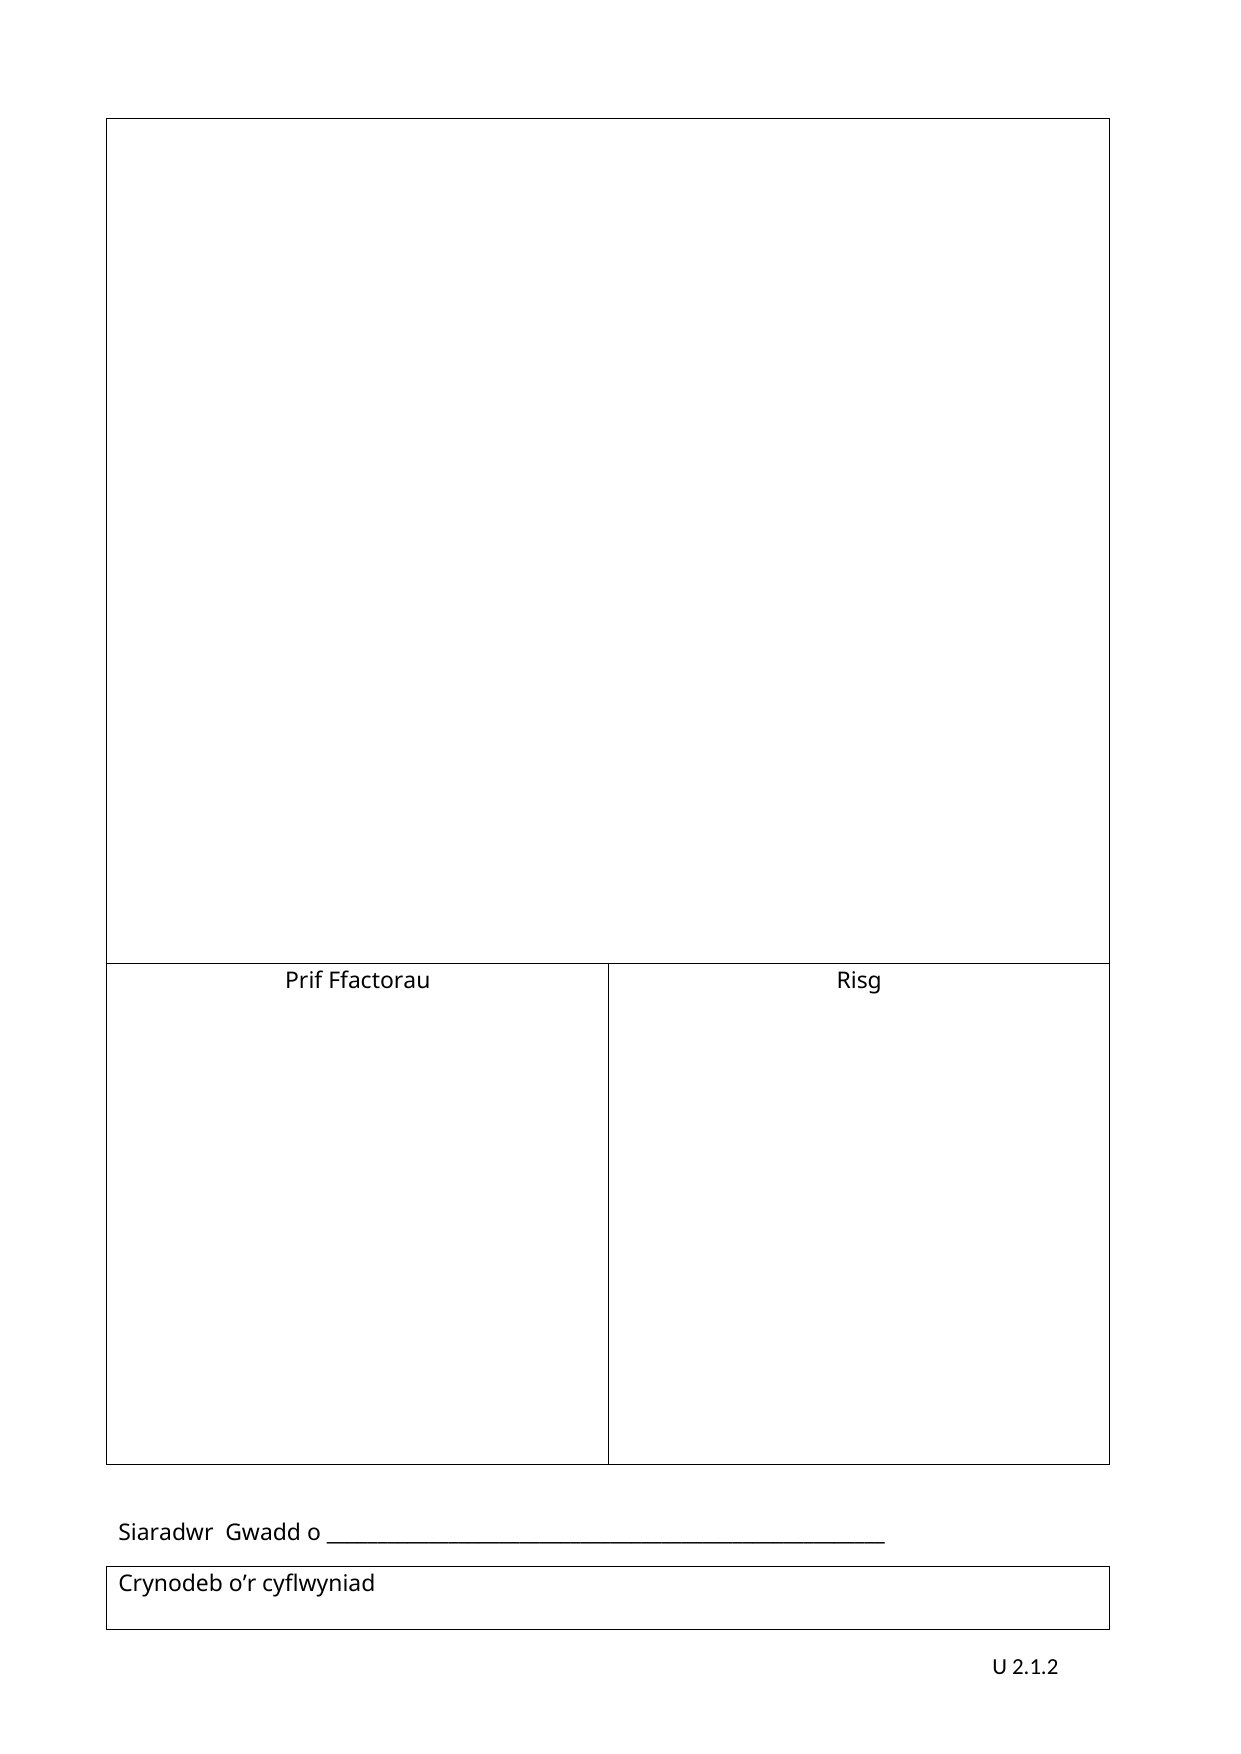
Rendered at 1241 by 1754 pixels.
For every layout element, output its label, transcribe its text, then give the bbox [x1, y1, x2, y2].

text Siaradwr Gwadd o _______________________________________________________ [118, 1515, 1122, 1547]
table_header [107, 1567, 1109, 1629]
table_cell Prif Ffactorau [107, 964, 608, 1464]
table_cell Risg [609, 964, 1109, 1464]
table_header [107, 119, 1109, 963]
